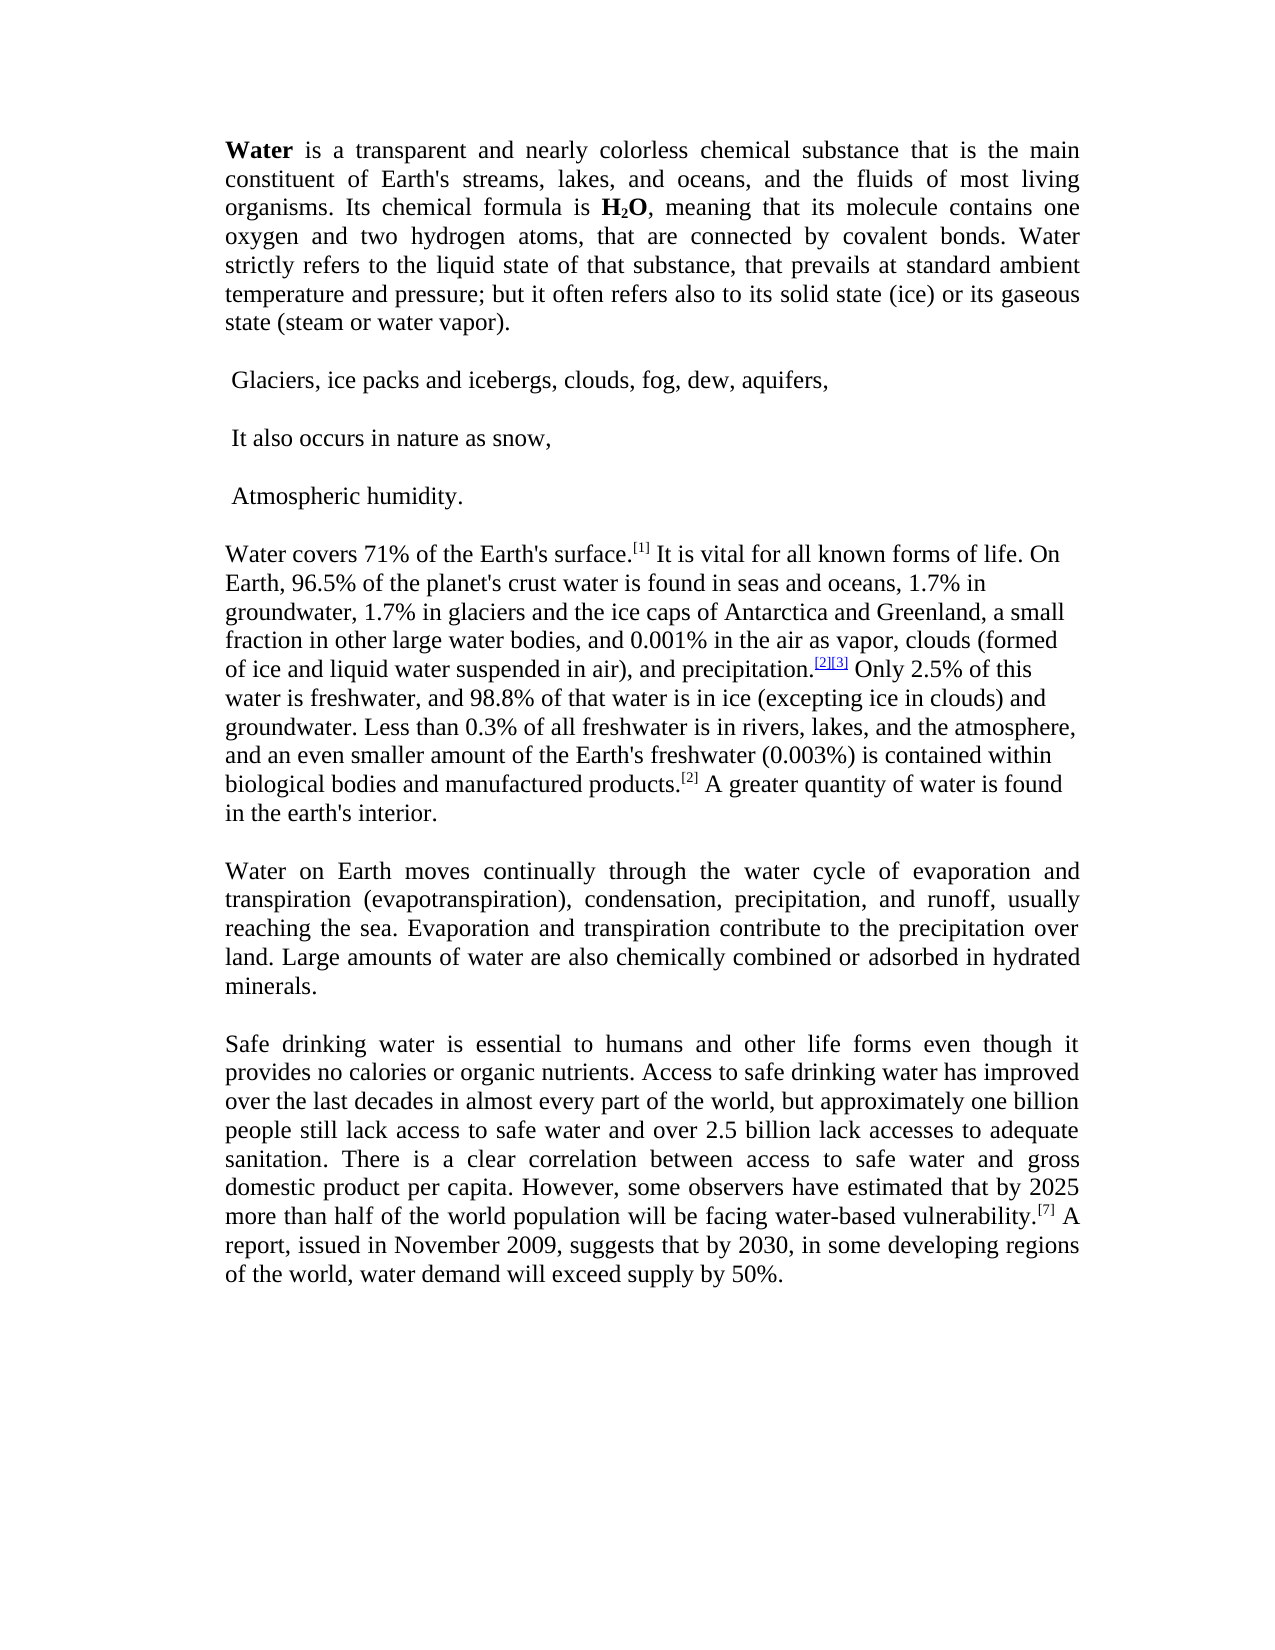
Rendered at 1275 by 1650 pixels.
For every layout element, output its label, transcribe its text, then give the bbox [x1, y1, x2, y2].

text It also occurs in nature as snow, [231, 423, 1080, 452]
text Water on Earth moves continually through the water cycle of evaporation and transpiration (evapotranspiration), condensation, precipitation, and runoff, usually reaching the sea. Evaporation and transpiration contribute to the precipitation over land. Large amounts of water are also chemically combined or adsorbed in hydrated minerals. [225, 856, 1080, 999]
text Water is a transparent and nearly colorless chemical substance that is the main constituent of Earth's streams, lakes, and oceans, and the fluids of most living organisms. Its chemical formula is H2O, meaning that its molecule contains one oxygen and two hydrogen atoms, that are connected by covalent bonds. Water strictly refers to the liquid state of that substance, that prevails at standard ambient temperature and pressure; but it often refers also to its solid state (ice) or its gaseous state (steam or water vapor). [225, 135, 1080, 336]
text Water covers 71% of the Earth's surface.[1] It is vital for all known forms of life. On Earth, 96.5% of the planet's crust water is found in seas and oceans, 1.7% in groundwater, 1.7% in glaciers and the ice caps of Antarctica and Greenland, a small fraction in other large water bodies, and 0.001% in the air as vapor, clouds (formed of ice and liquid water suspended in air), and precipitation.[2][3] Only 2.5% of this water is freshwater, and 98.8% of that water is in ice (excepting ice in clouds) and groundwater. Less than 0.3% of all freshwater is in rivers, lakes, and the atmosphere, and an even smaller amount of the Earth's freshwater (0.003%) is contained within biological bodies and manufactured products.[2] A greater quantity of water is found in the earth's interior. [225, 539, 1080, 827]
text Atmospheric humidity. [231, 481, 1080, 510]
text Safe drinking water is essential to humans and other life forms even though it provides no calories or organic nutrients. Access to safe drinking water has improved over the last decades in almost every part of the world, but approximately one billion people still lack access to safe water and over 2.5 billion lack accesses to adequate sanitation. There is a clear correlation between access to safe water and gross domestic product per capita. However, some observers have estimated that by 2025 more than half of the world population will be facing water-based vulnerability.[7] A report, issued in November 2009, suggests that by 2030, in some developing regions of the world, water demand will exceed supply by 50%. [225, 1029, 1080, 1287]
text Glaciers, ice packs and icebergs, clouds, fog, dew, aquifers, [231, 365, 1080, 394]
